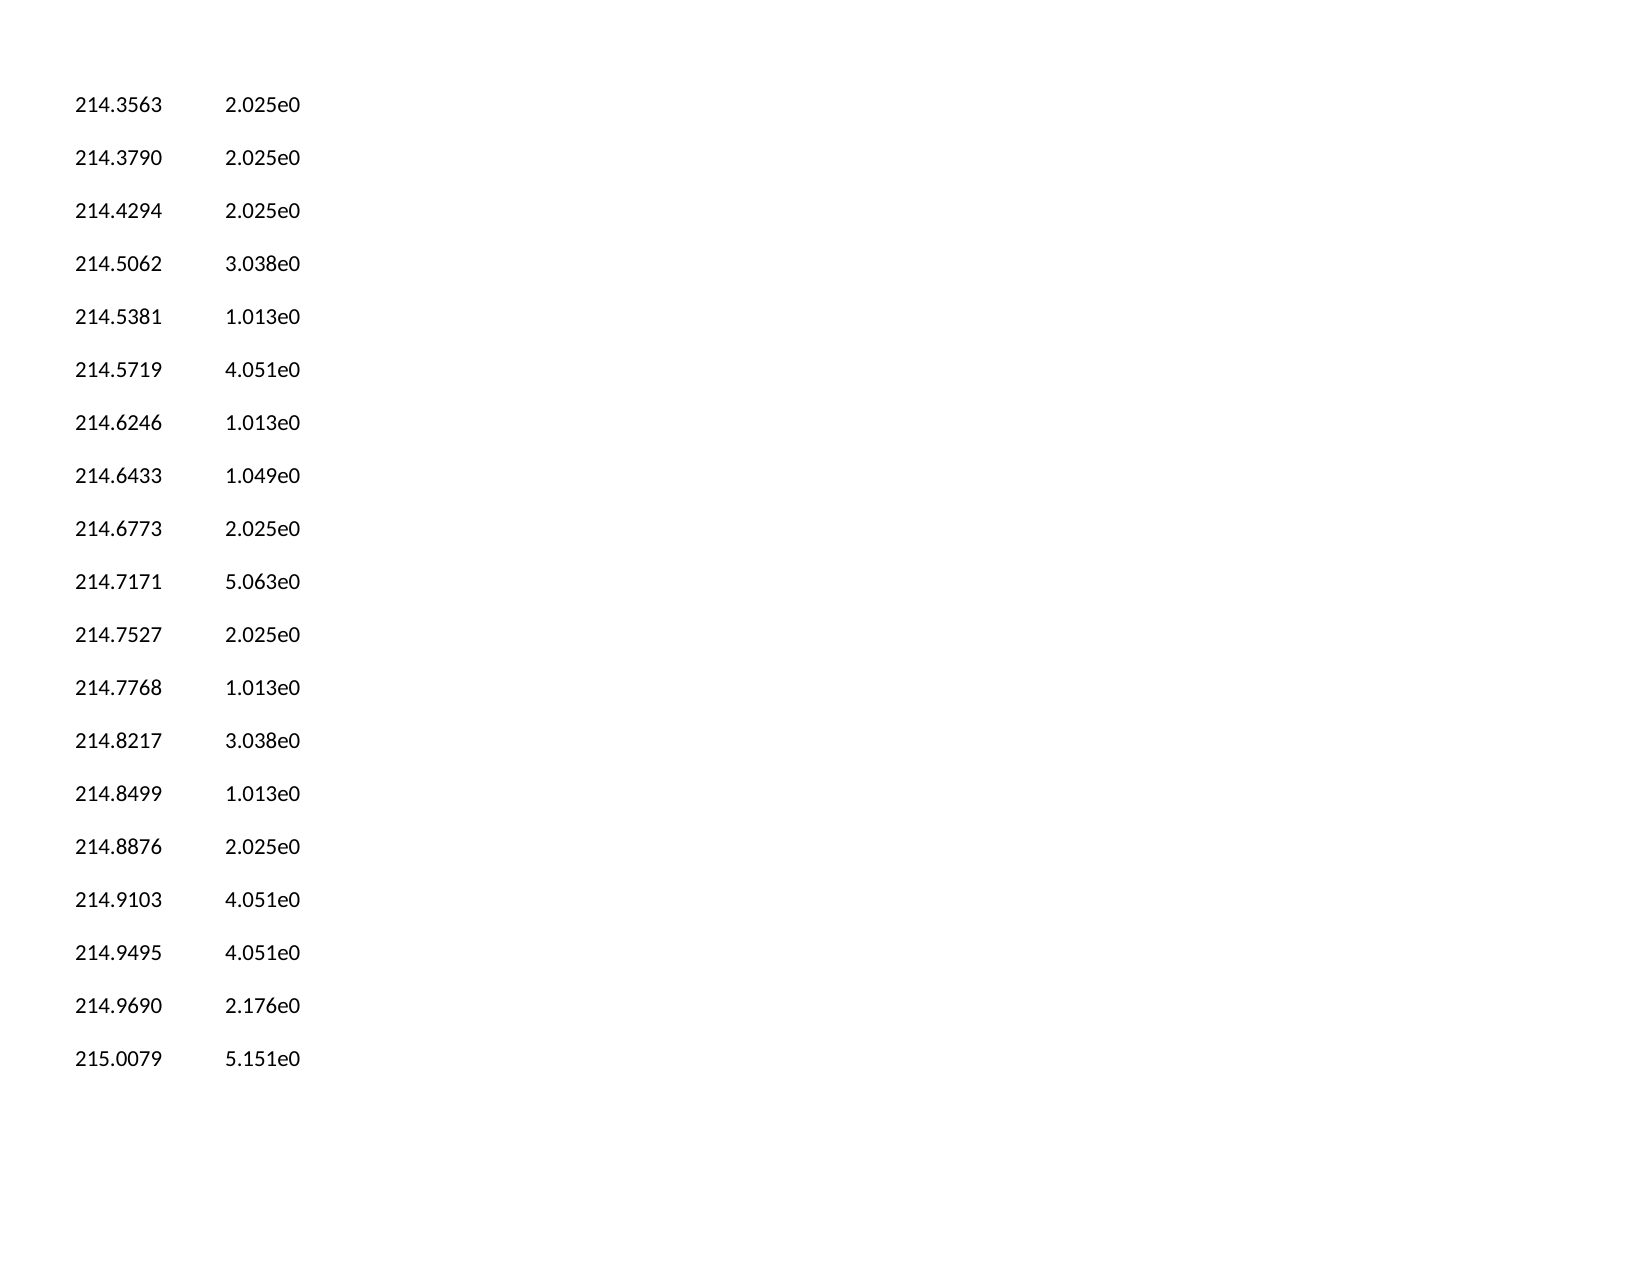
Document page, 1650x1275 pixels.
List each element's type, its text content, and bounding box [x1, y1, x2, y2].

text 214.5381 1.013e0 [75, 302, 1563, 330]
text 214.7768 1.013e0 [75, 673, 1563, 701]
text 214.7527 2.025e0 [75, 620, 1563, 648]
text 214.3790 2.025e0 [75, 143, 1563, 171]
text 214.8876 2.025e0 [75, 832, 1563, 860]
text 214.4294 2.025e0 [75, 196, 1563, 224]
text 214.5062 3.038e0 [75, 249, 1563, 277]
text 214.6433 1.049e0 [75, 461, 1563, 489]
text 214.6773 2.025e0 [75, 514, 1563, 542]
text 215.0079 5.151e0 [75, 1044, 1563, 1072]
text 214.8499 1.013e0 [75, 779, 1563, 807]
text 214.9495 4.051e0 [75, 938, 1563, 966]
text 214.9103 4.051e0 [75, 885, 1563, 913]
text 214.8217 3.038e0 [75, 726, 1563, 754]
text 214.7171 5.063e0 [75, 567, 1563, 595]
text 214.3563 2.025e0 [75, 90, 1563, 118]
text 214.9690 2.176e0 [75, 991, 1563, 1019]
text 214.6246 1.013e0 [75, 408, 1563, 436]
text 214.5719 4.051e0 [75, 355, 1563, 383]
